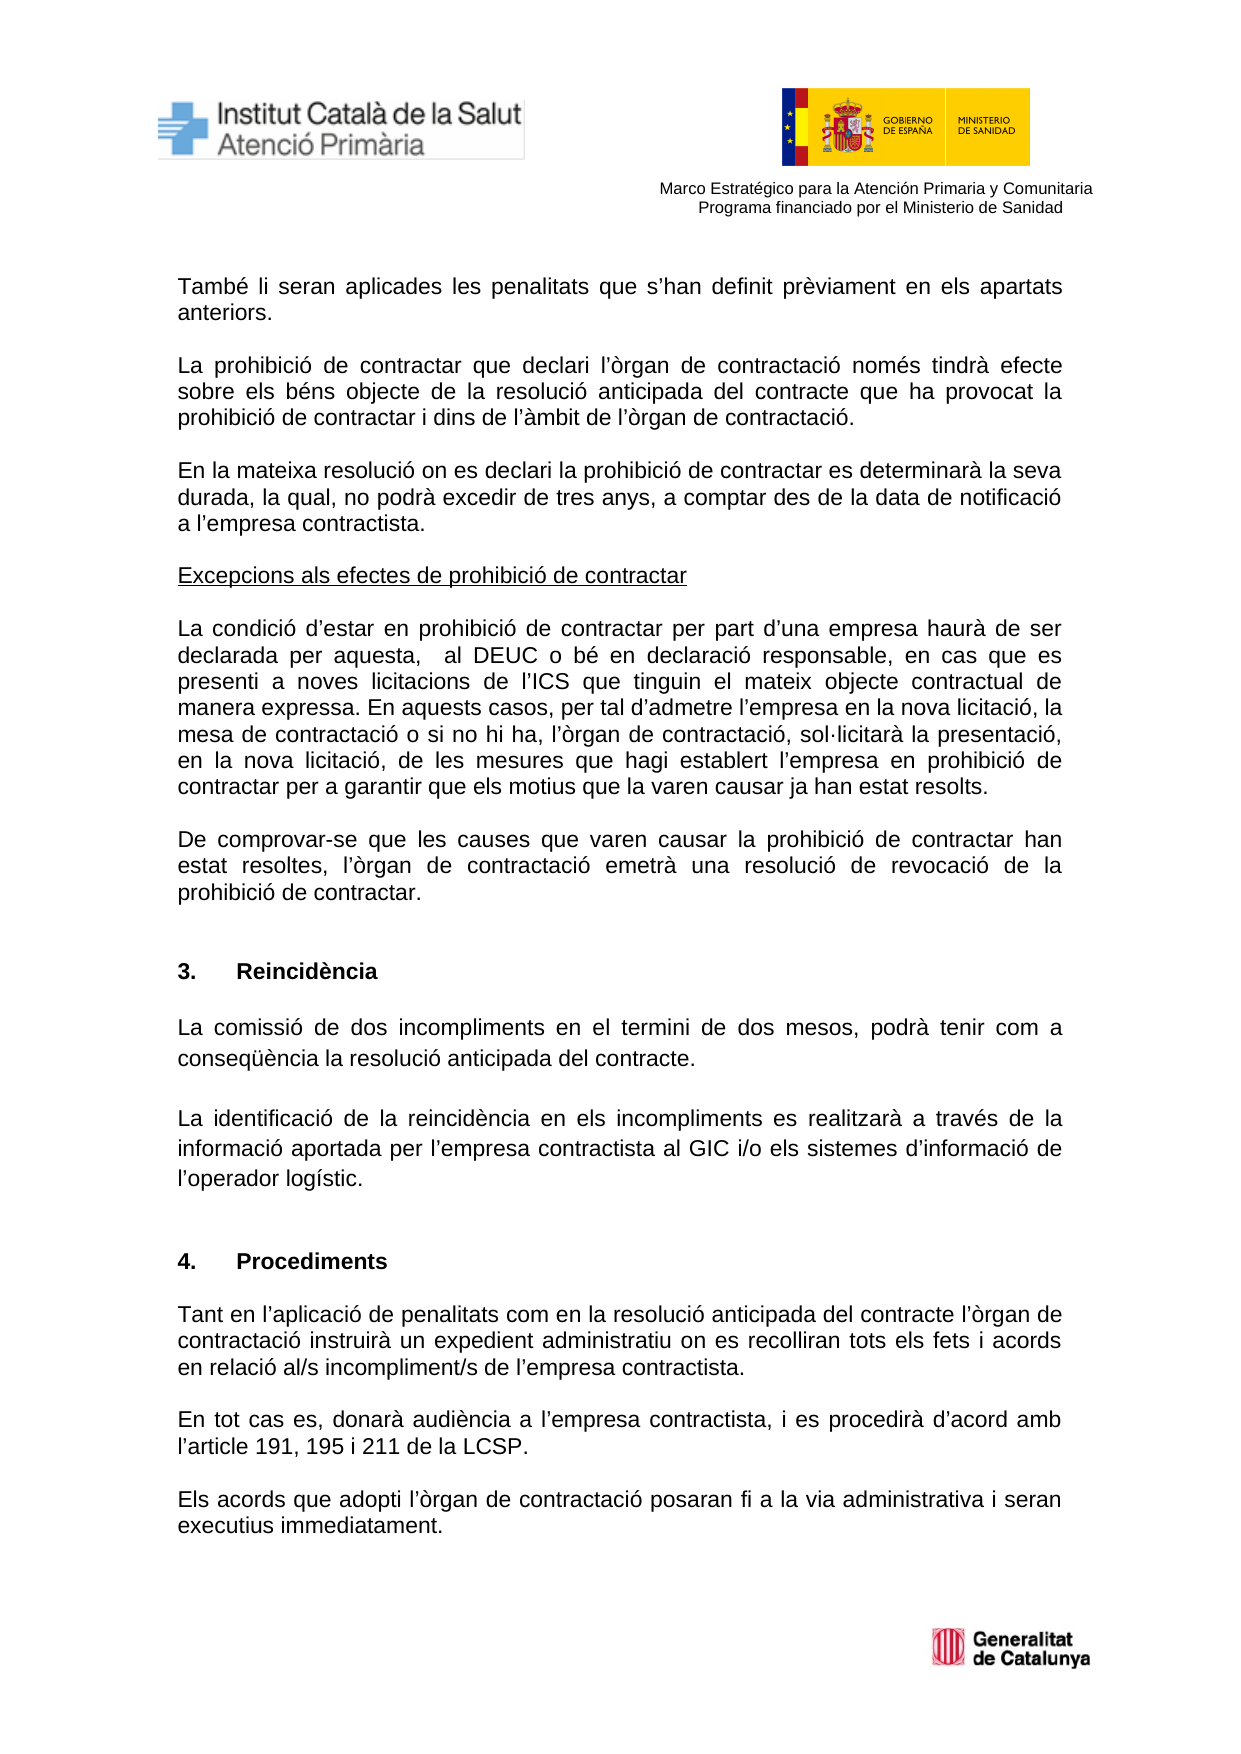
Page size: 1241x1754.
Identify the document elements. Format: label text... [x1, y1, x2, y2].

picture [893, 1621, 1129, 1674]
text La identificació de la reincidència en els incompliments es realitzarà a través de la informació aportada per l’empresa contractista al GIC i/o els sistemes d’informació de l’operador logístic. [177, 1105, 1063, 1192]
text En la mateixa resolució on es declari la prohibició de contractar es determinarà la seva durada, la qual, no podrà excedir de tres anys, a comptar des de la data de notificació a l’empresa contractista. [177, 457, 1063, 536]
text La prohibició de contractar que declari l’òrgan de contractació només tindrà efecte sobre els béns objecte de la resolució anticipada del contracte que ha provocat la prohibició de contractar i dins de l’àmbit de l’òrgan de contractació. [177, 352, 1063, 431]
picture [780, 86, 1031, 168]
text De comprovar-se que les causes que varen causar la prohibició de contractar han estat resoltes, l’òrgan de contractació emetrà una resolució de revocació de la prohibició de contractar. [177, 826, 1063, 905]
list Procediments [177, 1248, 1063, 1275]
text Tant en l’aplicació de penalitats com en la resolució anticipada del contracte l’òrgan de contractació instruirà un expedient administratiu on es recolliran tots els fets i acords en relació al/s incompliment/s de l’empresa contractista. [177, 1301, 1063, 1380]
text La comissió de dos incompliments en el termini de dos mesos, podrà tenir com a conseqüència la resolució anticipada del contracte. [177, 1014, 1063, 1071]
text La condició d’estar en prohibició de contractar per part d’una empresa haurà de ser declarada per aquesta, al DEUC o bé en declaració responsable, en cas que es presenti a noves licitacions de l’ICS que tinguin el mateix objecte contractual de manera expressa. En aquests casos, per tal d’admetre l’empresa en la nova licitació, la mesa de contractació o si no hi ha, l’òrgan de contractació, sol·licitarà la presentació, en la nova licitació, de les mesures que hagi establert l’empresa en prohibició de contractar per a garantir que els motius que la varen causar ja han estat resolts. [177, 615, 1063, 800]
list Reincidència [177, 958, 1063, 984]
text També li seran aplicades les penalitats que s’han definit prèviament en els apartats anteriors. [177, 273, 1063, 325]
picture [157, 100, 525, 161]
text Els acords que adopti l’òrgan de contractació posaran fi a la via administrativa i seran executius immediatament. [177, 1486, 1063, 1538]
text Excepcions als efectes de prohibició de contractar [177, 562, 1063, 589]
text En tot cas es, donarà audiència a l’empresa contractista, i es procedirà d’acord amb l’article 191, 195 i 211 de la LCSP. [177, 1406, 1063, 1459]
